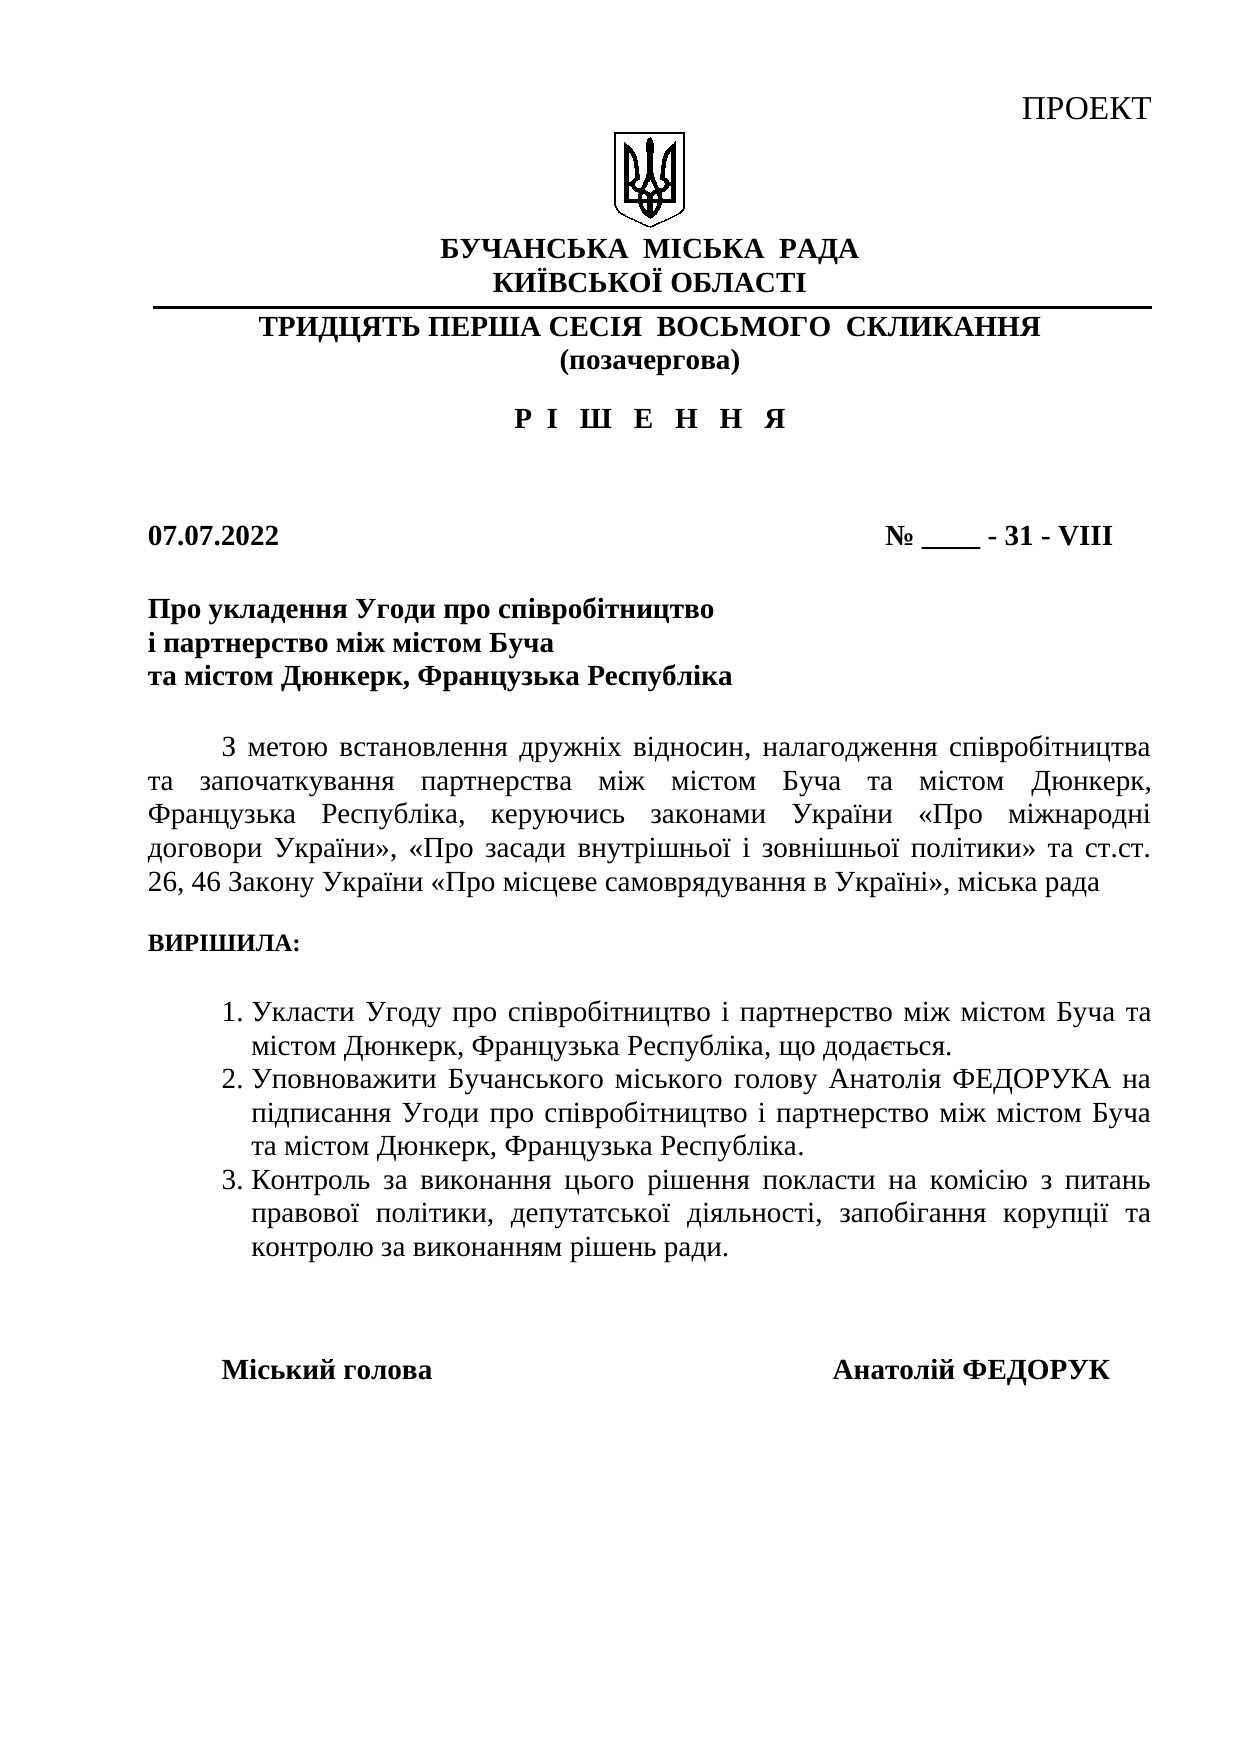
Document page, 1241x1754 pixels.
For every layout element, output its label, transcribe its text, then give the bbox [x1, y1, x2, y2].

text Міський голова Анатолій ФЕДОРУК [148, 1352, 1152, 1386]
text ВИРІШИЛА: [148, 932, 1152, 957]
text ТРИДЦЯТЬ ПЕРША СЕСІЯ ВОСЬМОГО СКЛИКАННЯ [148, 309, 1152, 342]
text ПРОЕКТ [148, 88, 1152, 127]
list Уповноважити Бучанського міського голову Анатолія ФЕДОРУКА на підписання Угоди про співробітництво і партнерство між містом Буча та містом Дюнкерк, Французька Республіка. [221, 1061, 1152, 1162]
list Контроль за виконання цього рішення покласти на комісію з питань правової політики, депутатської діяльності, запобігання корупції та контролю за виконанням рішень ради. [221, 1162, 1152, 1262]
text і партнерство між містом Буча [148, 625, 1152, 658]
text З метою встановлення дружніх відносин, налагодження співробітництва та започаткування партнерства між містом Буча та містом Дюнкерк, Французька Республіка, керуючись законами України «Про міжнародні договори України», «Про засади внутрішньої і зовнішньої політики» та ст.ст. 26, 46 Закону України «Про місцеве самоврядування в Україні», міська рада [148, 729, 1152, 897]
text 07.07.2022 № ____ - 31 - VІІІ [148, 518, 1152, 551]
text Р І Ш Е Н Н Я [148, 401, 1152, 434]
list Укласти Угоду про співробітництво і партнерство між містом Буча та містом Дюнкерк, Французька Республіка, що додається. [221, 994, 1152, 1061]
text (позачергова) [148, 342, 1152, 376]
text Про укладення Угоди про співробітництво [148, 591, 1152, 625]
text БУЧАНСЬКА МІСЬКА РАДА [148, 232, 1152, 265]
text та містом Дюнкерк, Французька Республіка [148, 658, 1152, 692]
text КИЇВСЬКОЇ ОБЛАСТІ [148, 265, 1152, 299]
